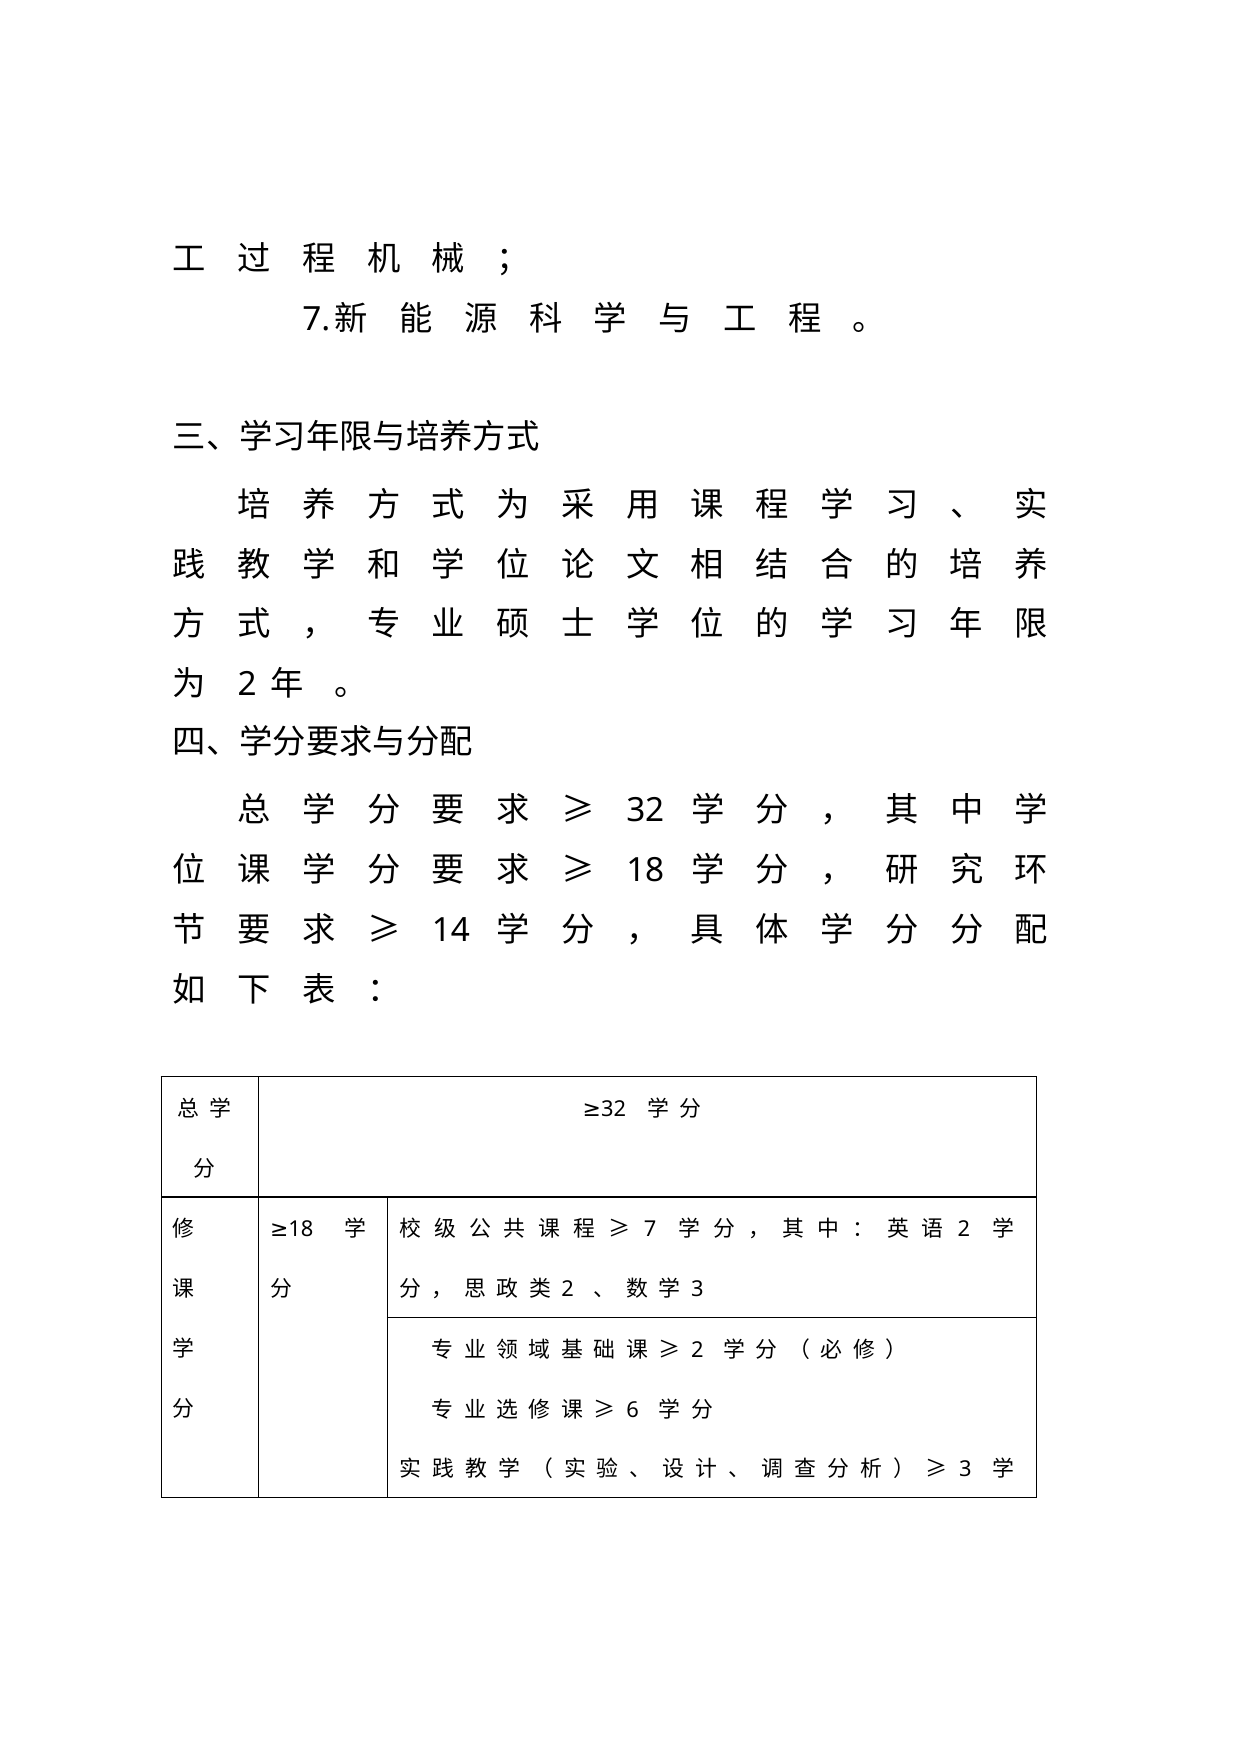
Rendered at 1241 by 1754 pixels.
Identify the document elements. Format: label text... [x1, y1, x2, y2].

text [172, 226, 1079, 286]
text 总学分要求≥32学分，其中学位课学分要求≥18学分，研究环节要求≥14学分，具体学分分配如下表： [172, 778, 1079, 1016]
table_cell ≥18学分 [259, 1198, 387, 1497]
table_header 总学分 [162, 1077, 258, 1196]
text 三、学习年限与培养方式 [172, 409, 1079, 458]
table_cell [388, 1318, 1036, 1497]
text 培养方式为采用课程学习、实践教学和学位论文相结合的培养方式，专业硕士学位的学习年限为2年。 [172, 472, 1079, 711]
text 四、学分要求与分配 [172, 715, 1079, 763]
table_cell 修 课 学 分 [162, 1198, 258, 1497]
table_header ≥32学分 [259, 1077, 1036, 1196]
text 7.新能源科学与工程。 [172, 286, 1079, 346]
table_cell 校级公共课程≥7学分，其中：英语2学分，思政类2、数学3 [388, 1198, 1036, 1317]
